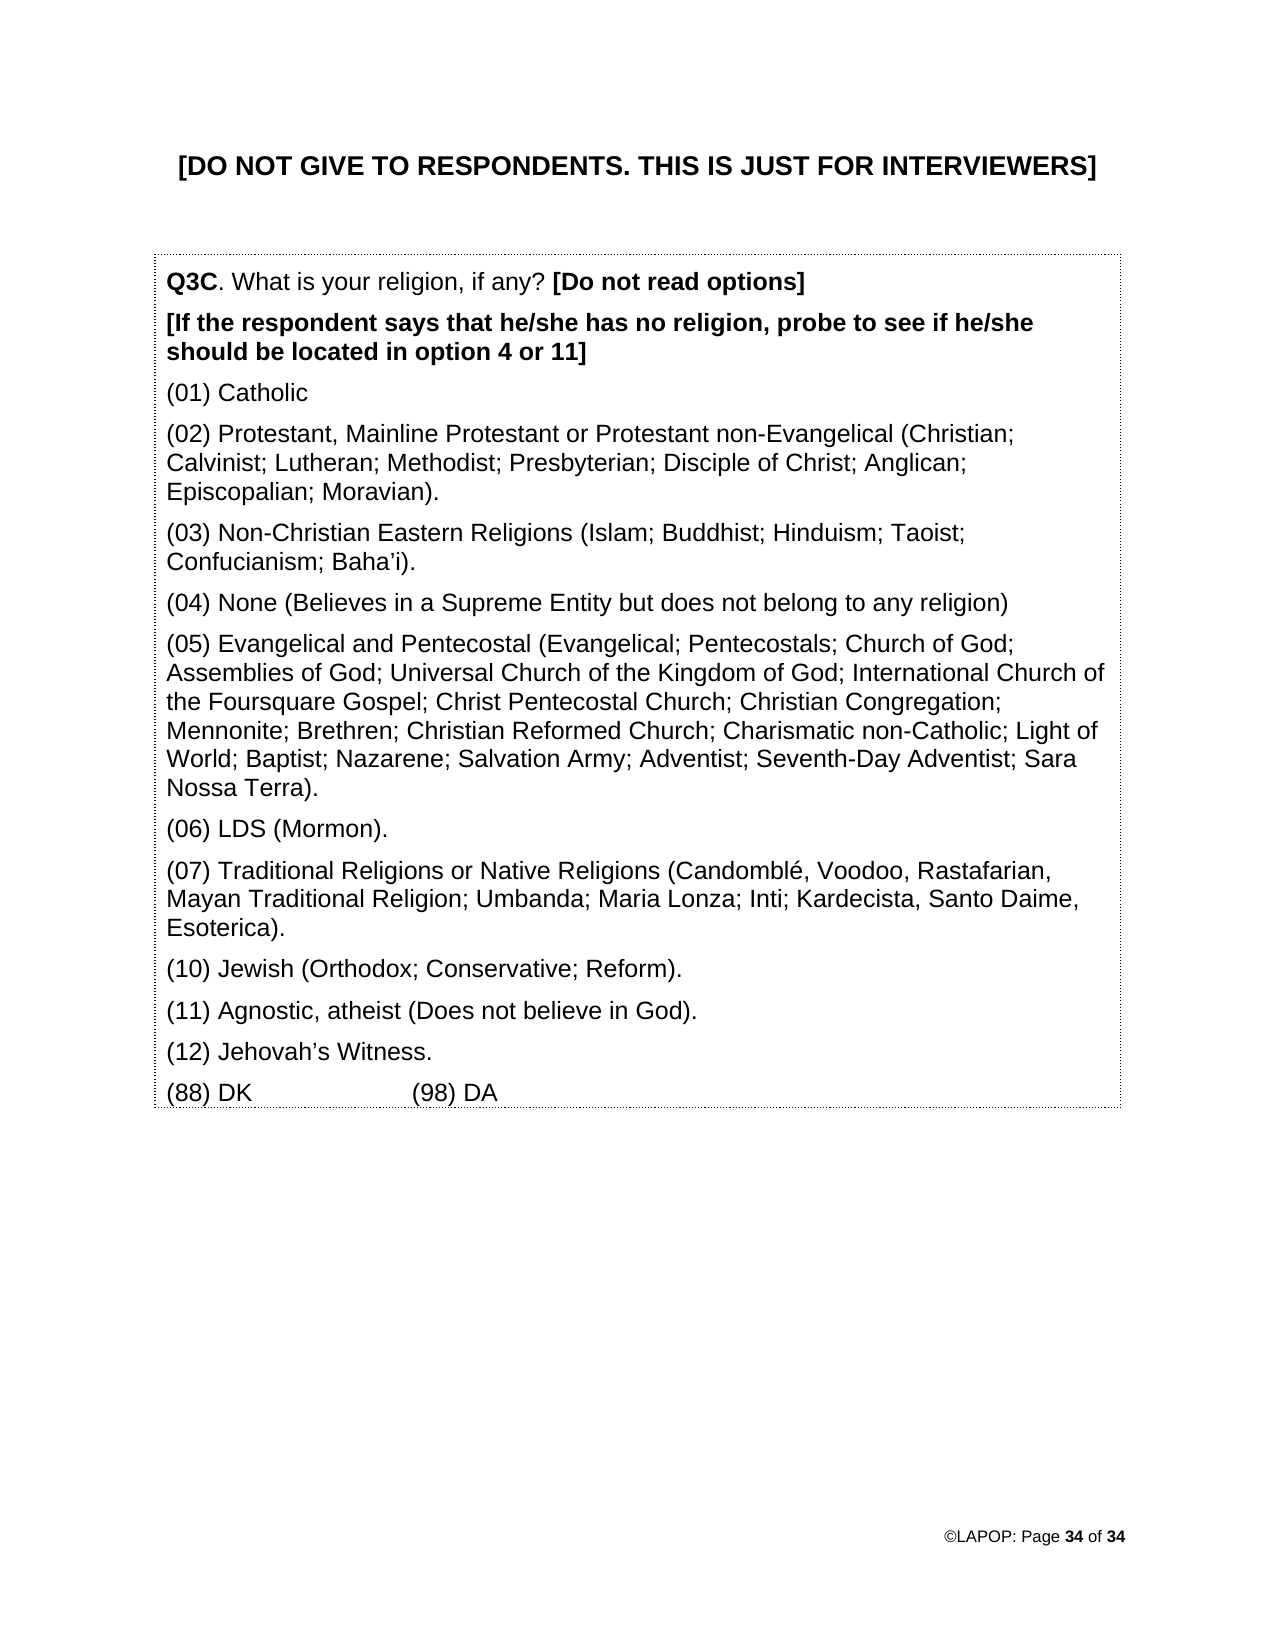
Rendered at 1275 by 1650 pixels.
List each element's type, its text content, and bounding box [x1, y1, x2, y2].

text [DO NOT GIVE TO RESPONDENTS. THIS IS JUST FOR INTERVIEWERS] [150, 150, 1125, 181]
table_header Q3C. What is your religion, if any? [Do not read options] [If the respondent says that he/she has no religion, probe to see if he/she should be located in option 4 or 11] (01) Catholic (02) Protestant, Mainline Protestant or Protestant non-Evangelical (Christian; Calvinist; Lutheran; Methodist; Presbyterian; Disciple of Christ; Anglican; Episcopalian; Moravian). (03) Non-Christian Eastern Religions (Islam; Buddhist; Hinduism; Taoist; Confucianism; Baha’i). (04) None (Believes in a Supreme Entity but does not belong to any religion) (05) Evangelical and Pentecostal (Evangelical; Pentecostals; Church of God; Assemblies of God; Universal Church of the Kingdom of God; International Church of the Foursquare Gospel; Christ Pentecostal Church; Christian Congregation; Mennonite; Brethren; Christian Reformed Church; Charismatic non-Catholic; Light of World; Baptist; Nazarene; Salvation Army; Adventist; Seventh-Day Adventist; Sara Nossa Terra). (06) LDS (Mormon). (07) Traditional Religions or Native Religions (Candomblé, Voodoo, Rastafarian, Mayan Traditional Religion; Umbanda; Maria Lonza; Inti; Kardecista, Santo Daime, Esoterica). (10) Jewish (Orthodox; Conservative; Reform). (11) Agnostic, atheist (Does not believe in God). (12) Jehovah’s Witness. (88) DK (98) DA [155, 254, 1120, 1107]
